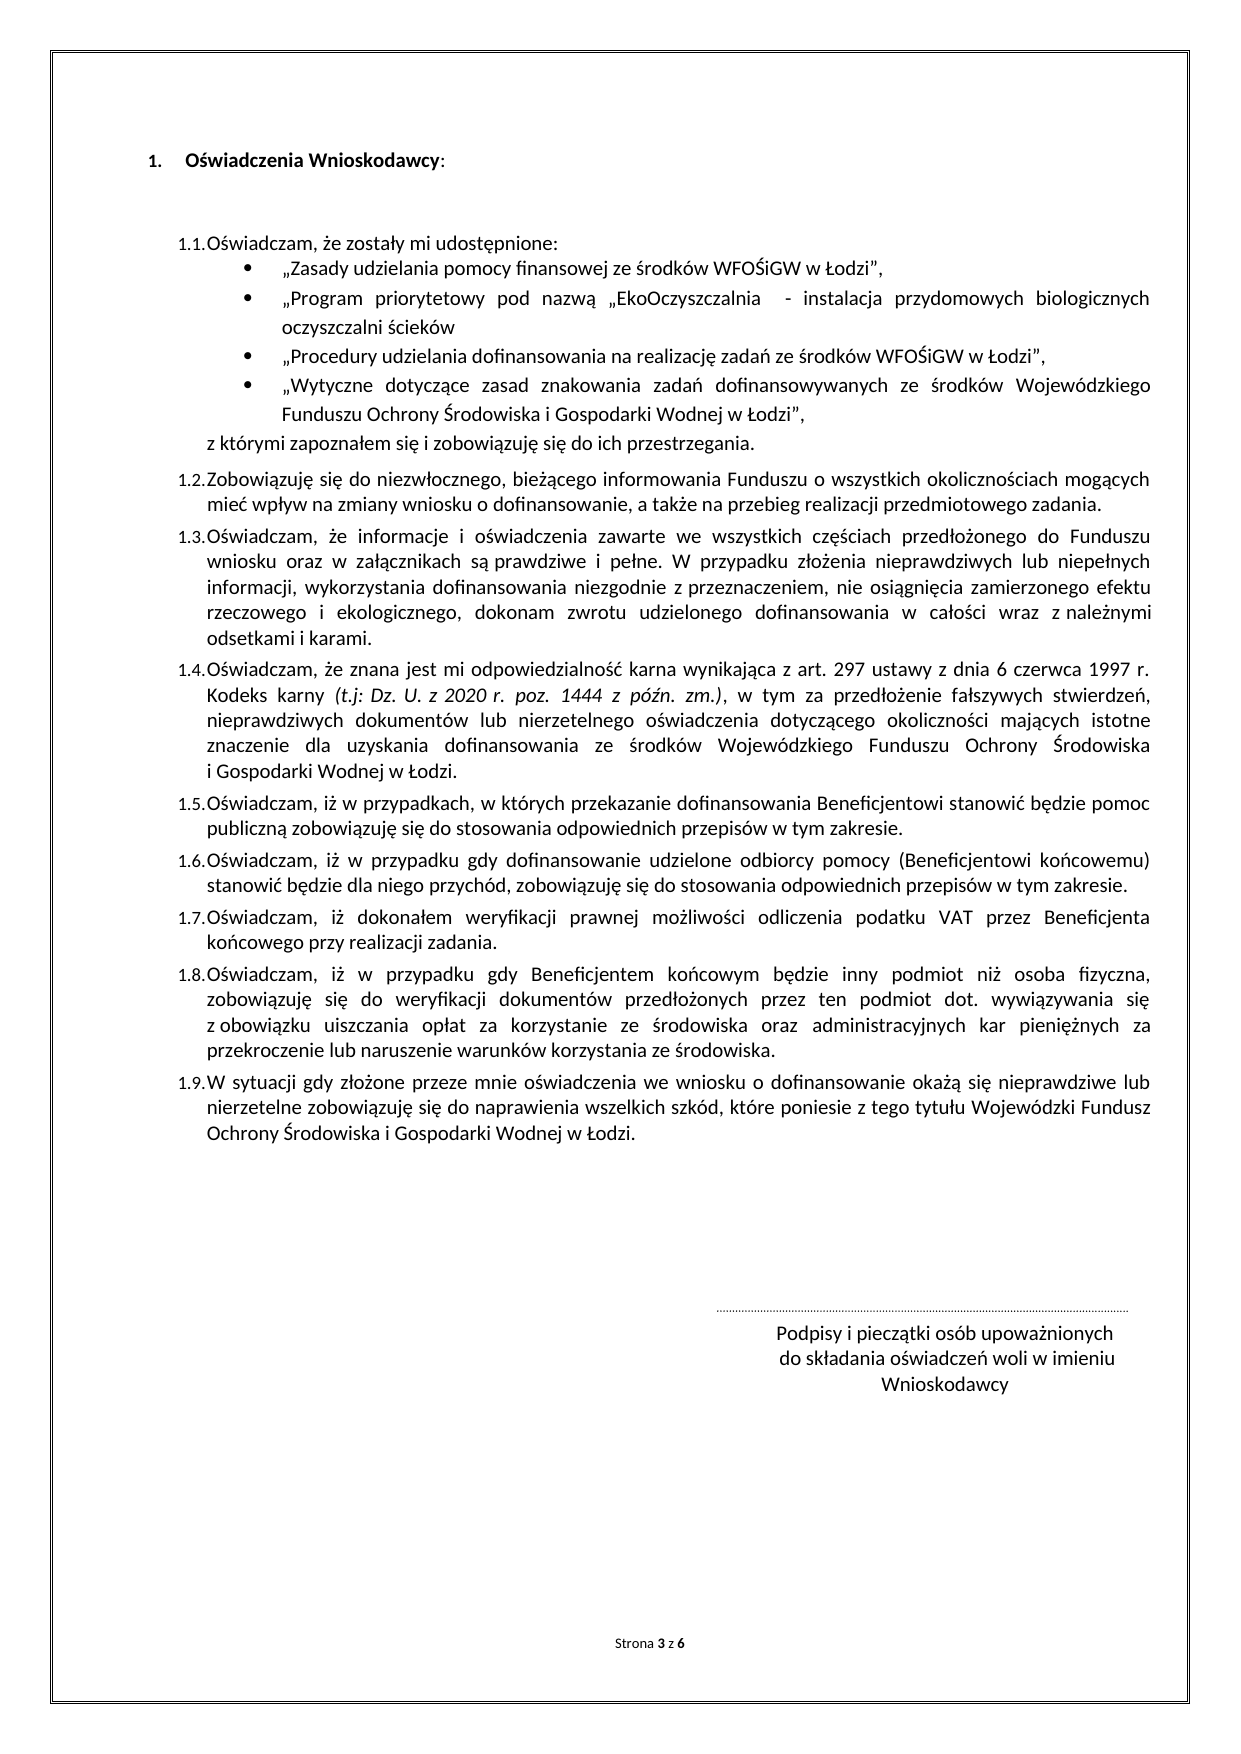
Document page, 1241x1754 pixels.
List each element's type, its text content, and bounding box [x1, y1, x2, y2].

list „Wytyczne dotyczące zasad znakowania zadań dofinansowywanych ze środków Wojewódzkiego Funduszu Ochrony Środowiska i Gospodarki Wodnej w Łodzi”, [244, 372, 1152, 427]
list Oświadczam, że informacje i oświadczenia zawarte we wszystkich częściach przedłożonego do Funduszu wniosku oraz w załącznikach są prawdziwe i pełne. W przypadku złożenia nieprawdziwych lub niepełnych informacji, wykorzystania dofinansowania niezgodnie z przeznaczeniem, nie osiągnięcia zamierzonego efektu rzeczowego i ekologicznego, dokonam zwrotu udzielonego dofinansowania w całości wraz z należnymi odsetkami i karami. [177, 523, 1152, 650]
list Oświadczam, iż w przypadku gdy dofinansowanie udzielone odbiorcy pomocy (Beneficjentowi końcowemu) stanowić będzie dla niego przychód, zobowiązuję się do stosowania odpowiednich przepisów w tym zakresie. [177, 847, 1152, 898]
list Oświadczenia Wnioskodawcy: [148, 148, 1123, 173]
text z którymi zapoznałem się i zobowiązuję się do ich przestrzegania. [207, 431, 1152, 456]
list „Procedury udzielania dofinansowania na realizację zadań ze środków WFOŚiGW w Łodzi”, [244, 343, 1152, 368]
list Oświadczam, że zostały mi udostępnione: [177, 230, 1152, 256]
list Oświadczam, że znana jest mi odpowiedzialność karna wynikająca z art. 297 ustawy z dnia 6 czerwca 1997 r. Kodeks karny (t.j: Dz. U. z 2020 r. poz. 1444 z późn. zm.), w tym za przedłożenie fałszywych stwierdzeń, nieprawdziwych dokumentów lub nierzetelnego oświadczenia dotyczącego okoliczności mających istotne znaczenie dla uzyskania dofinansowania ze środków Wojewódzkiego Funduszu Ochrony Środowiska i Gospodarki Wodnej w Łodzi. [177, 656, 1152, 783]
list „Zasady udzielania pomocy finansowej ze środków WFOŚiGW w Łodzi”, [244, 256, 1152, 281]
list Oświadczam, iż dokonałem weryfikacji prawnej możliwości odliczenia podatku VAT przez Beneficjenta końcowego przy realizacji zadania. [177, 904, 1152, 955]
list Oświadczam, iż w przypadku gdy Beneficjentem końcowym będzie inny podmiot niż osoba fizyczna, zobowiązuję się do weryfikacji dokumentów przedłożonych przez ten podmiot dot. wywiązywania się z obowiązku uiszczania opłat za korzystanie ze środowiska oraz administracyjnych kar pieniężnych za przekroczenie lub naruszenie warunków korzystania ze środowiska. [177, 961, 1152, 1063]
list Oświadczam, iż w przypadkach, w których przekazanie dofinansowania Beneficjentowi stanowić będzie pomoc publiczną zobowiązuję się do stosowania odpowiednich przepisów w tym zakresie. [177, 790, 1152, 841]
list Zobowiązuję się do niezwłocznego, bieżącego informowania Funduszu o wszystkich okolicznościach mogących mieć wpływ na zmiany wniosku o dofinansowanie, a także na przebieg realizacji przedmiotowego zadania. [177, 466, 1152, 517]
list „Program priorytetowy pod nazwą „EkoOczyszczalnia - instalacja przydomowych biologicznych oczyszczalni ścieków [244, 285, 1152, 339]
list W sytuacji gdy złożone przeze mnie oświadczenia we wniosku o dofinansowanie okażą się nieprawdziwe lub nierzetelne zobowiązuję się do naprawienia wszelkich szkód, które poniesie z tego tytułu Wojewódzki Fundusz Ochrony Środowiska i Gospodarki Wodnej w Łodzi. [177, 1069, 1152, 1145]
list Podpisy i pieczątki osób upoważnionych do składania oświadczeń woli w imieniu Wnioskodawcy [738, 1320, 1152, 1396]
